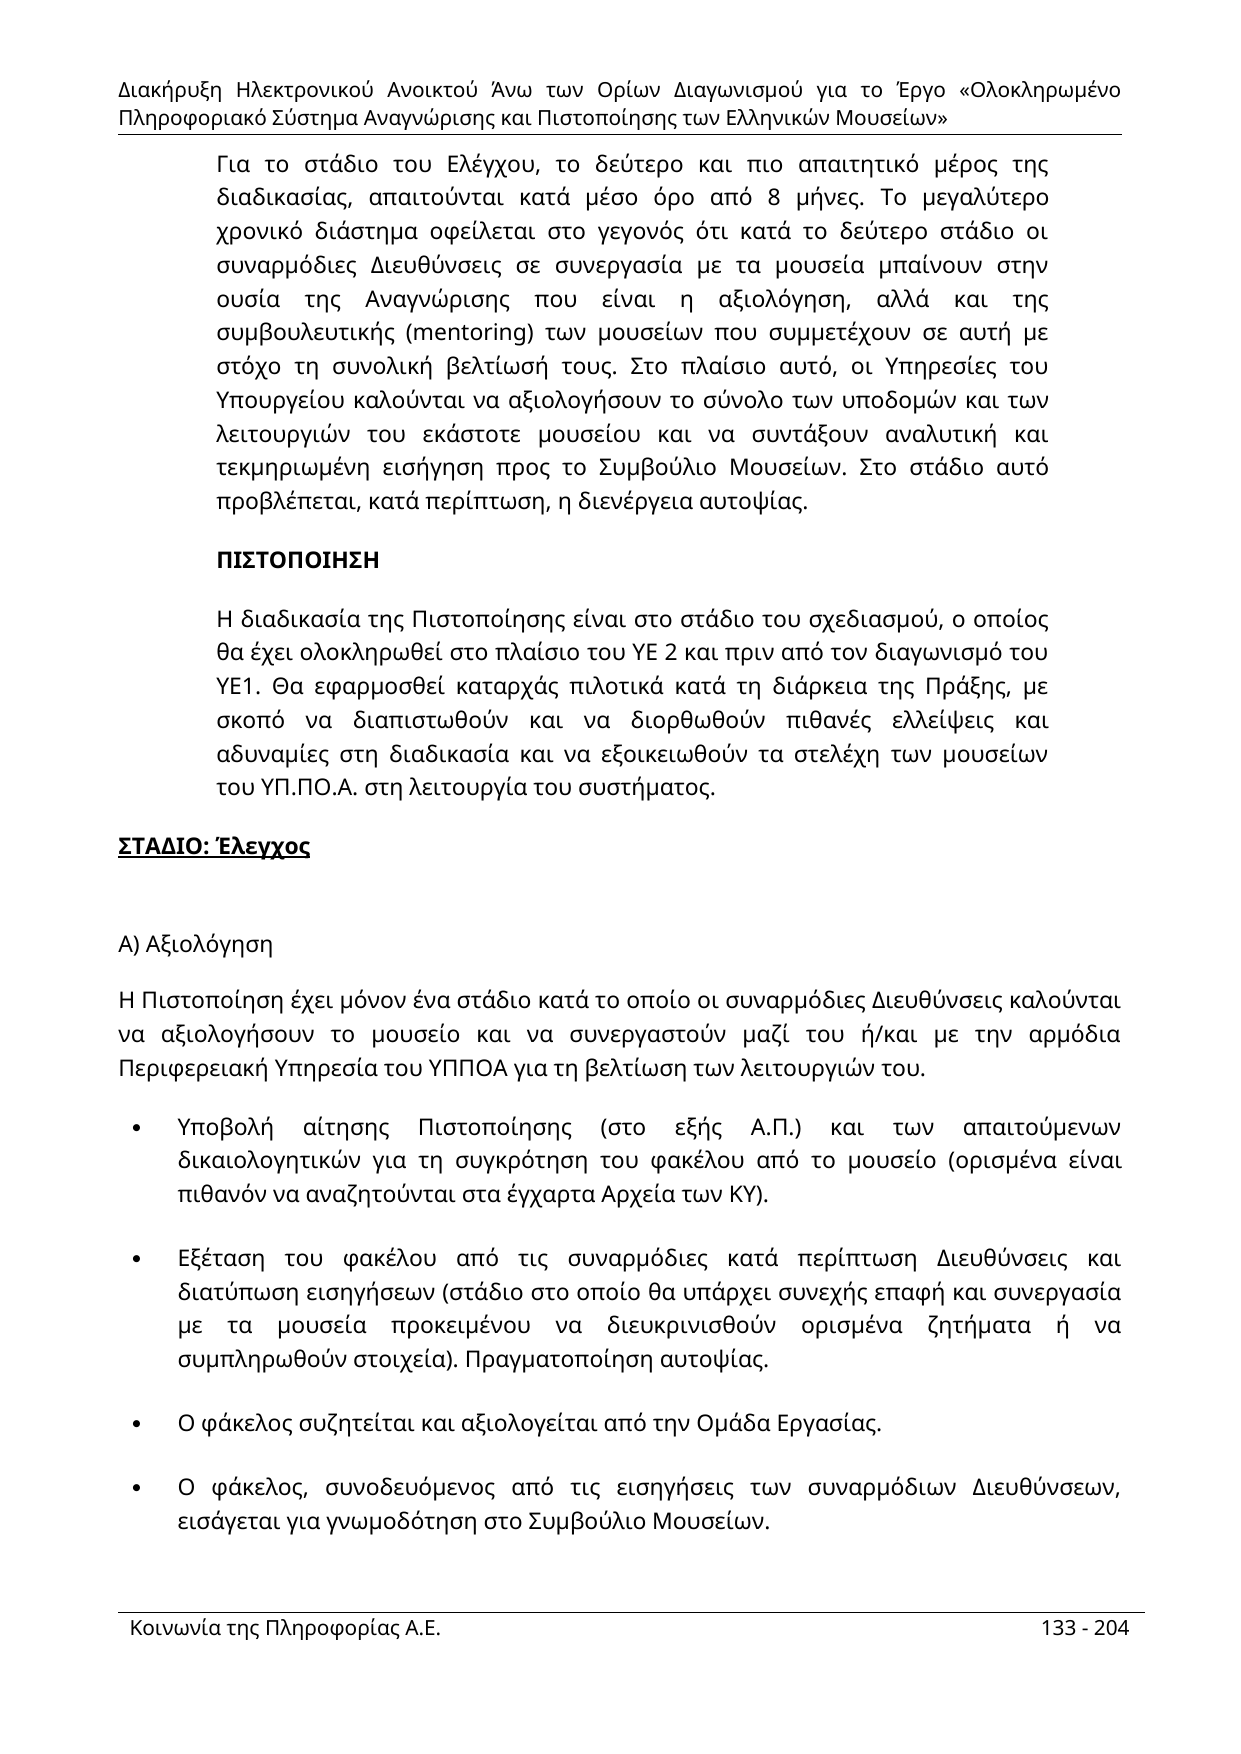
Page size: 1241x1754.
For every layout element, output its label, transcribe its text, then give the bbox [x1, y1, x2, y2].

list Ο φάκελος, συνοδευόμενος από τις εισηγήσεις των συναρμόδιων Διευθύνσεων, εισάγεται για γνωμοδότηση στο Συμβούλιο Μουσείων. [133, 1471, 1122, 1536]
subtitle ΣΤΑΔΙΟ: Έλεγχος [118, 830, 1122, 861]
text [216, 147, 1050, 516]
text ΠΙΣΤΟΠΟΙΗΣΗ [216, 544, 1050, 575]
text Η διαδικασία της Πιστοποίησης είναι στο στάδιο του σχεδιασμού, ο οποίος θα έχει ολοκληρωθεί στο πλαίσιο του ΥΕ 2 και πριν από τον διαγωνισμό του ΥΕ1. Θα εφαρμοσθεί καταρχάς πιλοτικά κατά τη διάρκεια της Πράξης, με σκοπό να διαπιστωθούν και να διορθωθούν πιθανές ελλείψεις και αδυναμίες στη διαδικασία και να εξοικειωθούν τα στελέχη των μουσείων του ΥΠ.ΠΟ.Α. στη λειτουργία του συστήματος. [216, 602, 1050, 802]
list Ο φάκελος συζητείται και αξιολογείται από την Ομάδα Εργασίας. [133, 1407, 1122, 1438]
text Η Πιστοποίηση έχει μόνον ένα στάδιο κατά το οποίο οι συναρμόδιες Διευθύνσεις καλούνται να αξιολογήσουν το μουσείο και να συνεργαστούν μαζί του ή/και με την αρμόδια Περιφερειακή Υπηρεσία του ΥΠΠΟΑ για τη βελτίωση των λειτουργιών του. [118, 984, 1122, 1083]
list Υποβολή αίτησης Πιστοποίησης (στο εξής Α.Π.) και των απαιτούμενων δικαιολογητικών για τη συγκρότηση του φακέλου από το μουσείο (ορισμένα είναι πιθανόν να αναζητούνται στα έγχαρτα Αρχεία των ΚΥ). [133, 1111, 1122, 1209]
text Α) Αξιολόγηση [118, 928, 1122, 959]
list Εξέταση του φακέλου από τις συναρμόδιες κατά περίπτωση Διευθύνσεις και διατύπωση εισηγήσεων (στάδιο στο οποίο θα υπάρχει συνεχής επαφή και συνεργασία με τα μουσεία προκειμένου να διευκρινισθούν ορισμένα ζητήματα ή να συμπληρωθούν στοιχεία). Πραγματοποίηση αυτοψίας. [133, 1242, 1122, 1374]
